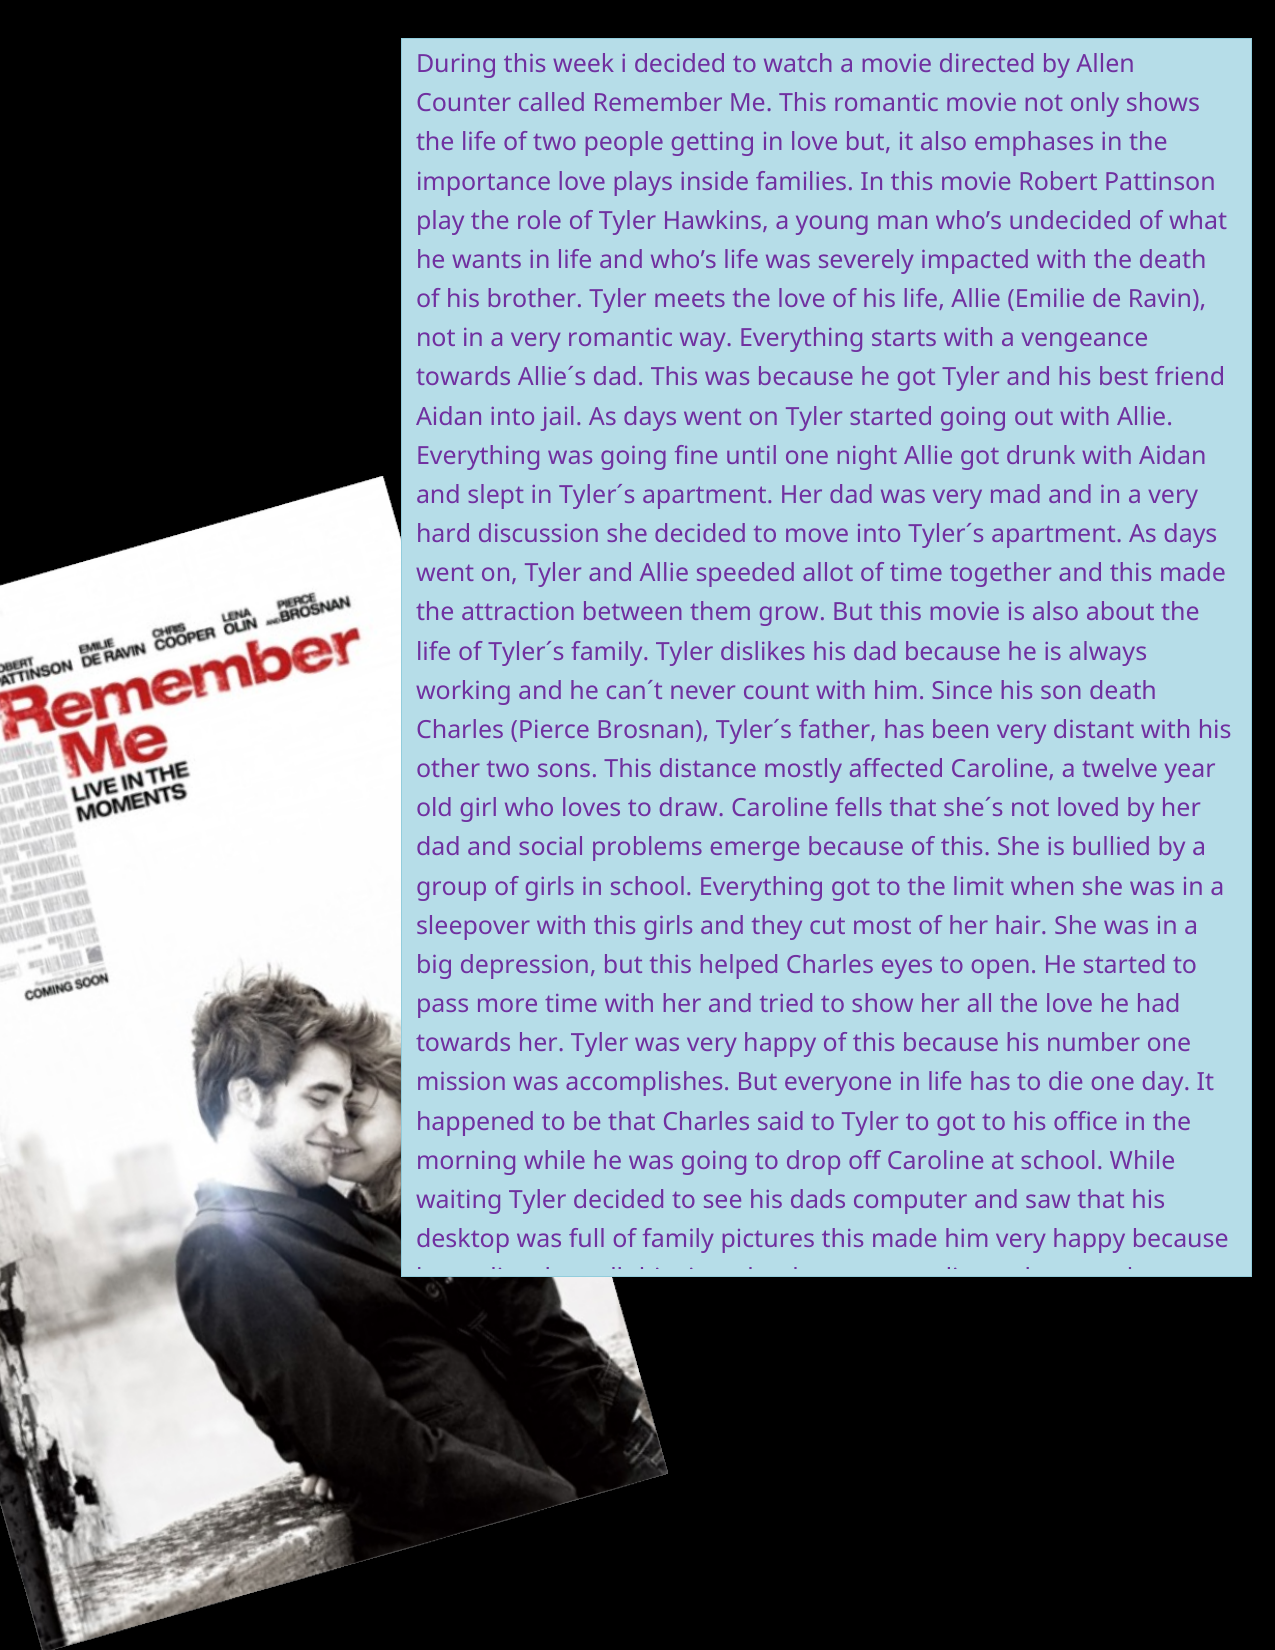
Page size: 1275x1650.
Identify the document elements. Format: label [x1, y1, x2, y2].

picture [0, 477, 667, 1650]
